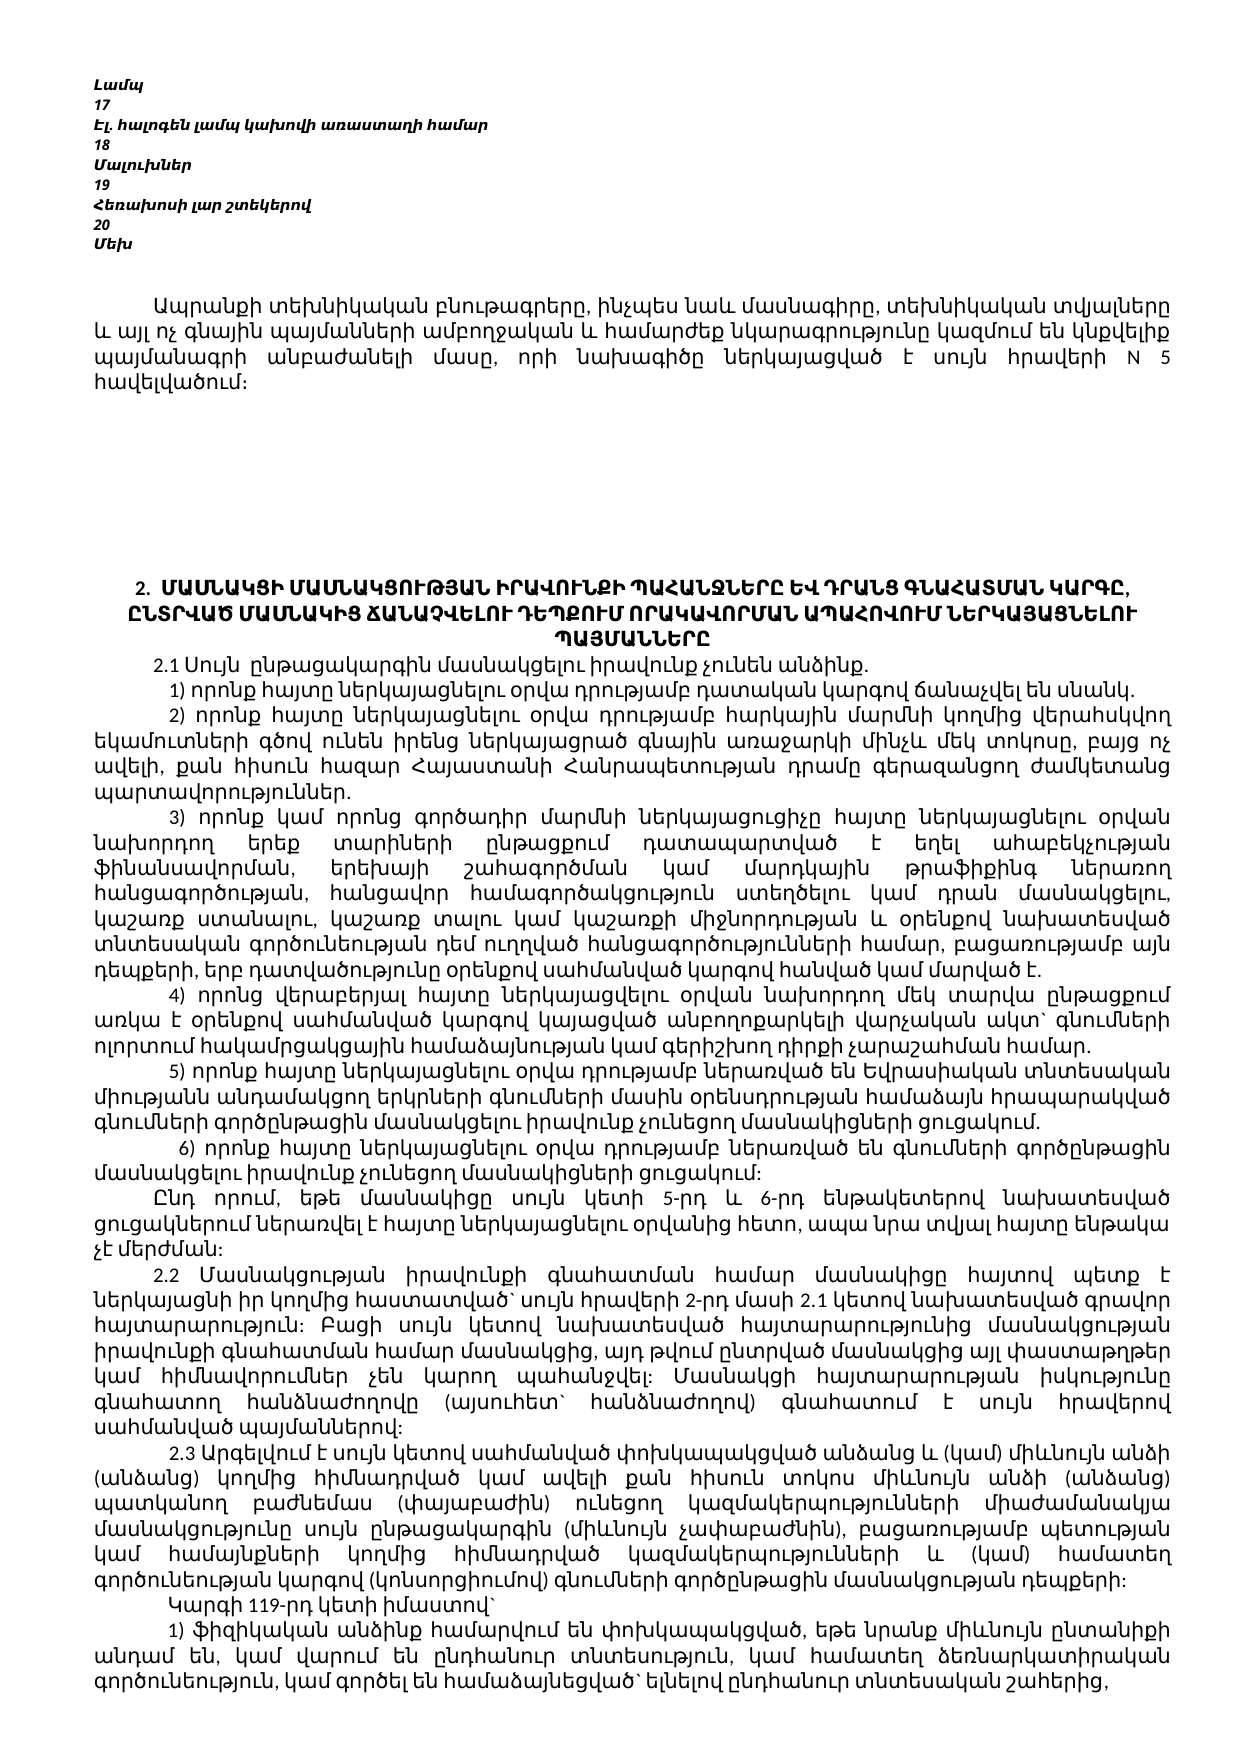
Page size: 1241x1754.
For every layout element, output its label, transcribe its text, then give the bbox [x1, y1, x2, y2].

text Կարգի 119-րդ կետի իմաստով` [94, 1592, 1171, 1618]
text 5) որոնք հայտը ներկայացնելու օրվա դրությամբ ներառված են Եվրասիական տնտեսական միությանն անդամակցող երկրների գնումների մասին օրենսդրության համաձայն հրապարակված գնումների գործընթացին մասնակցելու իրավունք չունեցող մասնակիցների ցուցակում. [94, 1058, 1171, 1135]
text 1) ֆիզիկական անձինք համարվում են փոխկապակցված, եթե նրանք միևնույն ընտանիքի անդամ են, կամ վարում են ընդհանուր տնտեսություն, կամ համատեղ ձեռնարկատիրական գործունեություն, կամ գործել են համաձայնեցված` ելնելով ընդհանուր տնտեսական շահերից, [94, 1618, 1171, 1694]
text 2. ՄԱՍՆԱԿՑԻ ՄԱՍՆԱԿՑՈՒԹՅԱՆ ԻՐԱՎՈՒՆՔԻ ՊԱՀԱՆՋՆԵՐԸ ԵՎ ԴՐԱՆՑ ԳՆԱՀԱՏՄԱՆ ԿԱՐԳԸ, ԸՆՏՐՎԱԾ ՄԱՍՆԱԿԻՑ ՃԱՆԱՉՎԵԼՈՒ ԴԵՊՔՈՒՄ ՈՐԱԿԱՎՈՐՄԱՆ ԱՊԱՀՈՎՈՒՄ ՆԵՐԿԱՅԱՑՆԵԼՈՒ ՊԱՅՄԱՆՆԵՐԸ [94, 576, 1171, 652]
text Ընդ որում, եթե մասնակիցը սույն կետի 5-րդ և 6-րդ ենթակետերով նախատեսված ցուցակներում ներառվել է հայտը ներկայացնելու օրվանից հետո, ապա նրա տվյալ հայտը ենթակա չէ մերժման: [94, 1186, 1171, 1262]
text 2.1 Սույն ընթացակարգին մասնակցելու իրավունք չունեն անձինք. [94, 652, 1171, 677]
text Ապրանքի տեխնիկական բնութագրերը, ինչպես նաև մասնագիրը, տեխնիկական տվյալները և այլ ոչ գնային պայմանների ամբողջական և համարժեք նկարագրությունը կազմում են կնքվելիք պայմանագրի անբաժանելի մասը, որի նախագիծը ներկայացված է սույն հրավերի N 5 հավելվածում։ [94, 293, 1171, 395]
text 3) որոնք կամ որոնց գործադիր մարմնի ներկայացուցիչը հայտը ներկայացնելու օրվան նախորդող երեք տարիների ընթացքում դատապարտված է եղել ահաբեկչության ֆինանսավորման, երեխայի շահագործման կամ մարդկային թրաֆիքինգ ներառող հանցագործության, հանցավոր համագործակցություն ստեղծելու կամ դրան մասնակցելու, կաշառք ստանալու, կաշառք տալու կամ կաշառքի միջնորդության և օրենքով նախատեսված տնտեսական գործունեության դեմ ուղղված հանցագործությունների համար, բացառությամբ այն դեպքերի, երբ դատվածությունը օրենքով սահմանված կարգով հանված կամ մարված է. [94, 804, 1171, 982]
text 6) որոնք հայտը ներկայացնելու օրվա դրությամբ ներառված են գնումների գործընթացին մասնակցելու իրավունք չունեցող մասնակիցների ցուցակում: [94, 1135, 1171, 1186]
text 2.2 Մասնակցության իրավունքի գնահատման համար մասնակիցը հայտով պետք է ներկայացնի իր կողմից հաստատված` սույն հրավերի 2-րդ մասի 2.1 կետով նախատեսված գրավոր հայտարարություն: Բացի սույն կետով նախատեսված հայտարարությունից մասնակցության իրավունքի գնահատման համար մասնակցից, այդ թվում ընտրված մասնակցից այլ փաստաթղթեր կամ հիմնավորումներ չեն կարող պահանջվել: Մասնակցի հայտարարության իսկությունը գնահատող հանձնաժողովը (այսուհետ` հանձնաժողով) գնահատում է սույն հրավերով սահմանված պայմաններով: [94, 1262, 1171, 1440]
text 2.3 Արգելվում է սույն կետով սահմանված փոխկապակցված անձանց և (կամ) միևնույն անձի (անձանց) կողմից հիմնադրված կամ ավելի քան հիսուն տոկոս միևնույն անձի (անձանց) պատկանող բաժնեմաս (փայաբաժին) ունեցող կազմակերպությունների միաժամանակյա մասնակցությունը սույն ընթացակարգին (միևնույն չափաբաժնին), բացառությամբ պետության կամ համայնքների կողմից հիմնադրված կազմակերպությունների և (կամ) համատեղ գործունեության կարգով (կոնսորցիումով) գնումների գործընթացին մասնակցության դեպքերի: [94, 1440, 1171, 1592]
text 4) որոնց վերաբերյալ հայտը ներկայացվելու օրվան նախորդող մեկ տարվա ընթացքում առկա է օրենքով սահմանված կարգով կայացված անբողոքարկելի վարչական ակտ` գնումների ոլորտում հակամրցակցային համաձայնության կամ գերիշխող դիրքի չարաշահման համար. [94, 982, 1171, 1058]
text 2) որոնք հայտը ներկայացնելու օրվա դրությամբ հարկային մարմնի կողմից վերահսկվող եկամուտների գծով ունեն իրենց ներկայացրած գնային առաջարկի մինչև մեկ տոկոսը, բայց ոչ ավելի, քան հիսուն հազար Հայաստանի Հանրապետության դրամը գերազանցող ժամկետանց պարտավորություններ. [94, 703, 1171, 804]
text 1) որոնք հայտը ներկայացնելու օրվա դրությամբ դատական կարգով ճանաչվել են սնանկ. [94, 677, 1171, 703]
